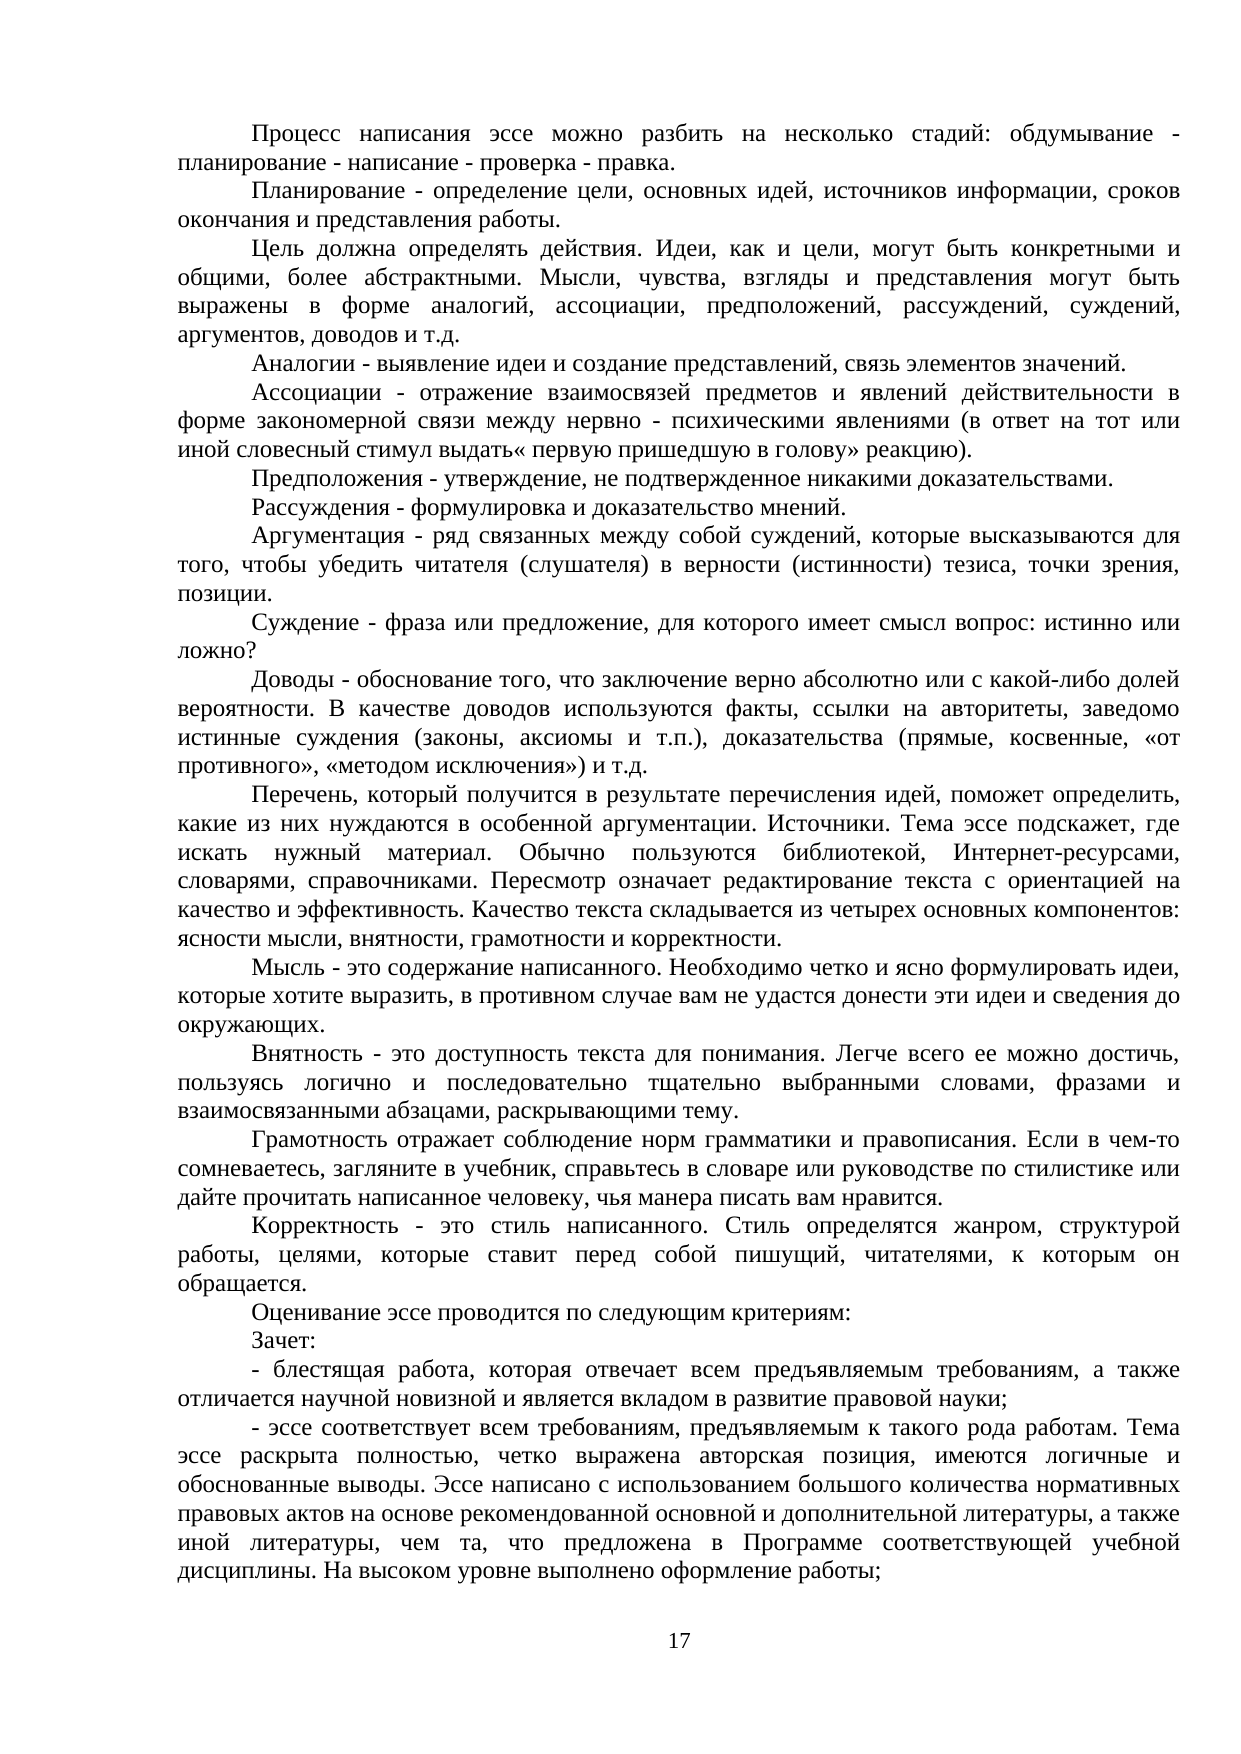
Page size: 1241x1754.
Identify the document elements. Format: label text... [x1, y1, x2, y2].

text Оценивание эссе проводится по следующим критериям: [177, 1297, 1181, 1326]
text Корректность - это стиль написанного. Стиль определятся жанром, структурой работы, целями, которые ставит перед собой пишущий, читателями, к которым он обращается. [177, 1211, 1181, 1297]
text - эссе соответствует всем требованиям, предъявляемым к такого рода работам. Тема эссе раскрыта полностью, четко выражена авторская позиция, имеются логичные и обоснованные выводы. Эссе написано с использованием большого количества нормативных правовых актов на основе рекомендованной основной и дополнительной литературы, а также иной литературы, чем та, что предложена в Программе соответствующей учебной дисциплины. На высоком уровне выполнено оформление работы; [177, 1412, 1181, 1584]
text Аргументация - ряд связанных между собой суждений, которые высказываются для того, чтобы убедить читателя (слушателя) в верности (истинности) тезиса, точки зрения, позиции. [177, 521, 1181, 607]
text Мысль - это содержание написанного. Необходимо четко и ясно формулировать идеи, которые хотите выразить, в противном случае вам не удастся донести эти идеи и сведения до окружающих. [177, 952, 1181, 1038]
text Аналогии - выявление идеи и создание представлений, связь элементов значений. [177, 348, 1181, 377]
text - блестящая работа, которая отвечает всем предъявляемым требованиям, а также отличается научной новизной и является вкладом в развитие правовой науки; [177, 1354, 1181, 1412]
text Перечень, который получится в результате перечисления идей, поможет определить, какие из них нуждаются в особенной аргументации. Источники. Тема эссе подскажет, где искать нужный материал. Обычно пользуются библиотекой, Интернет-ресурсами, словарями, справочниками. Пересмотр означает редактирование текста с ориентацией на качество и эффективность. Качество текста складывается из четырех основных компонентов: ясности мысли, внятности, грамотности и корректности. [177, 779, 1181, 952]
text Процесс написания эссе можно разбить на несколько стадий: обдумывание - планирование - написание - проверка - правка. [177, 118, 1181, 176]
text Предположения - утверждение, не подтвержденное никакими доказательствами. [177, 463, 1181, 492]
text Грамотность отражает соблюдение норм грамматики и правописания. Если в чем-то сомневаетесь, загляните в учебник, справьтесь в словаре или руководстве по стилистике или дайте прочитать написанное человеку, чья манера писать вам нравится. [177, 1124, 1181, 1211]
text Планирование - определение цели, основных идей, источников информации, сроков окончания и представления работы. [177, 176, 1181, 233]
text Зачет: [177, 1326, 1181, 1354]
text Доводы - обоснование того, что заключение верно абсолютно или с какой-либо долей вероятности. В качестве доводов используются факты, ссылки на авторитеты, заведомо истинные суждения (законы, аксиомы и т.п.), доказательства (прямые, косвенные, «от противного», «методом исключения») и т.д. [177, 664, 1181, 779]
text Суждение - фраза или предложение, для которого имеет смысл вопрос: истинно или ложно? [177, 607, 1181, 664]
text Ассоциации - отражение взаимосвязей предметов и явлений действительности в форме закономерной связи между нервно - психическими явлениями (в ответ на тот или иной словесный стимул выдать« первую пришедшую в голову» реакцию). [177, 377, 1181, 463]
text Внятность - это доступность текста для понимания. Легче всего ее можно достичь, пользуясь логично и последовательно тщательно выбранными словами, фразами и взаимосвязанными абзацами, раскрывающими тему. [177, 1038, 1181, 1124]
text Цель должна определять действия. Идеи, как и цели, могут быть конкретными и общими, более абстрактными. Мысли, чувства, взгляды и представления могут быть выражены в форме аналогий, ассоциации, предположений, рассуждений, суждений, аргументов, доводов и т.д. [177, 233, 1181, 348]
text Рассуждения - формулировка и доказательство мнений. [177, 492, 1181, 521]
